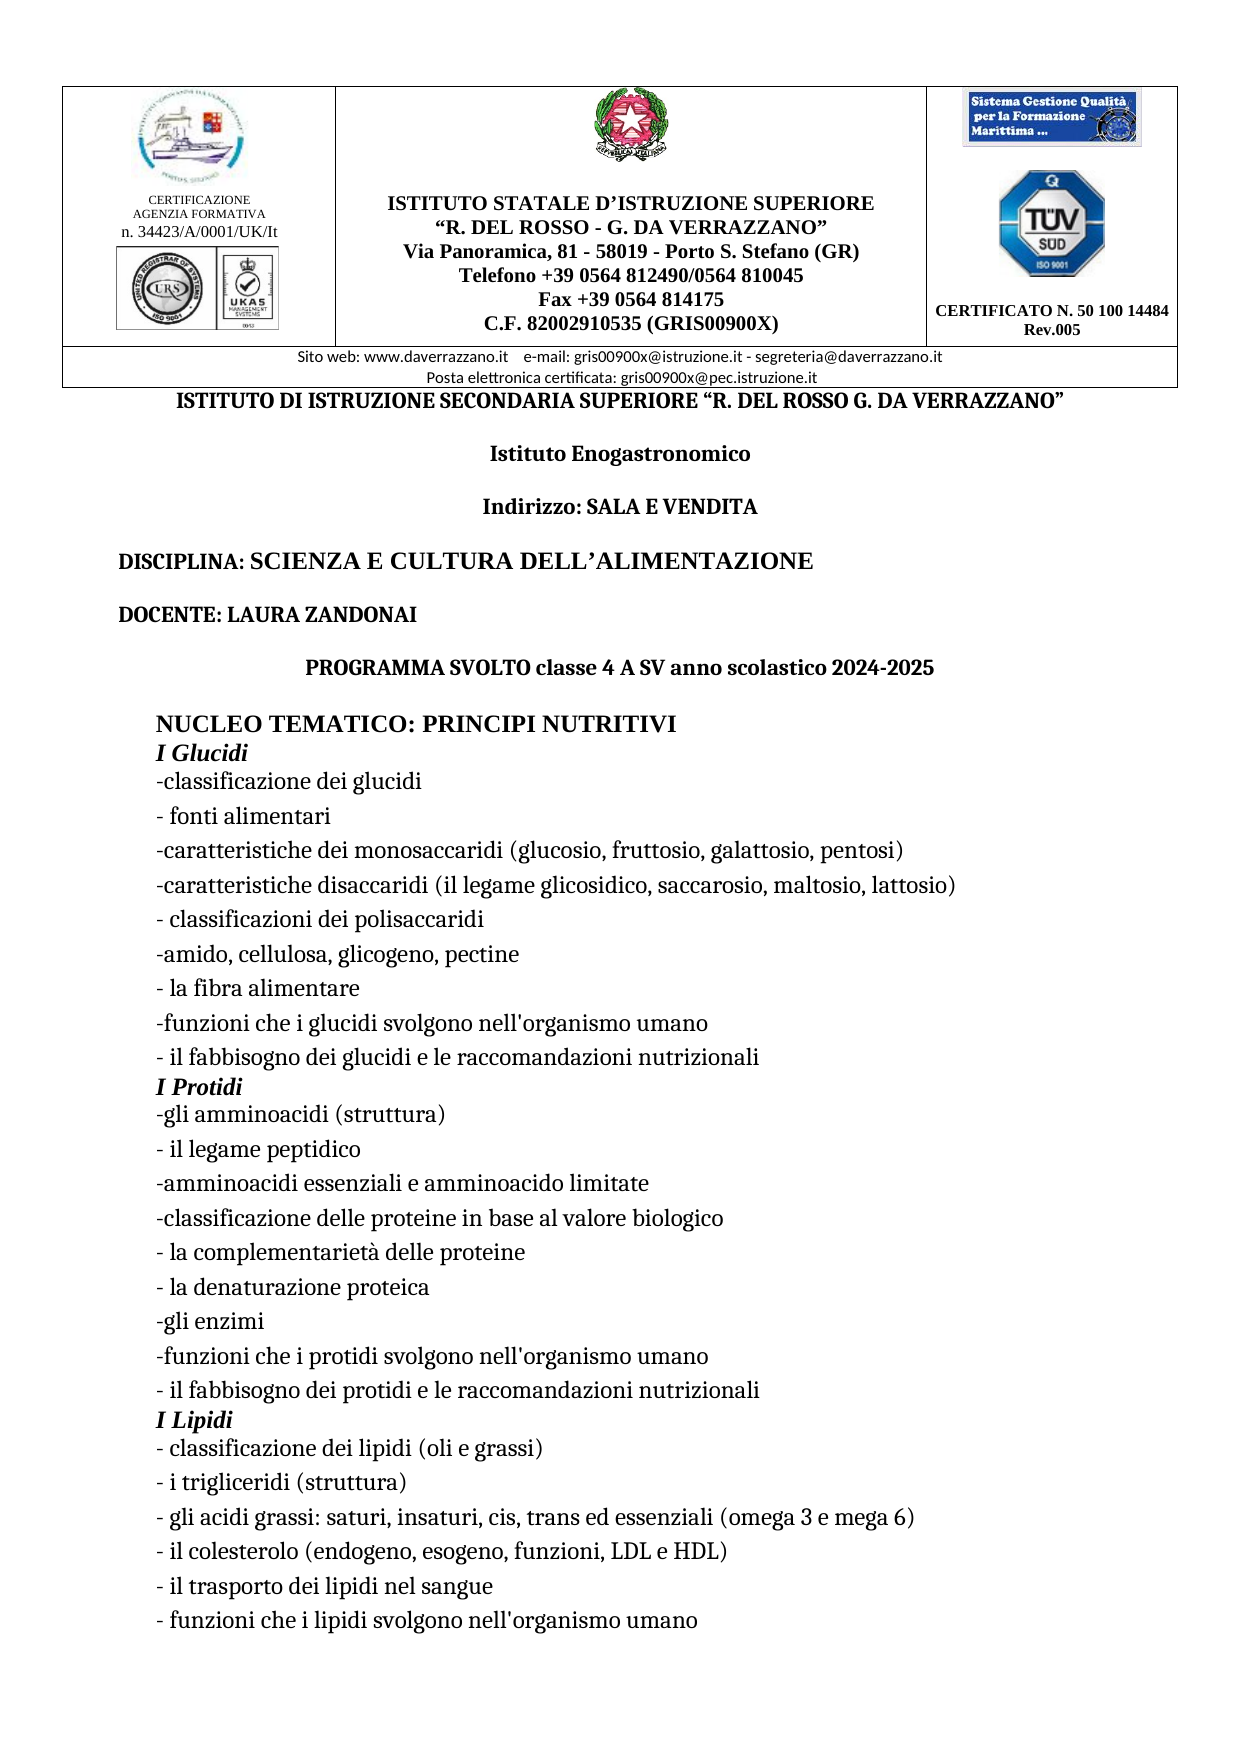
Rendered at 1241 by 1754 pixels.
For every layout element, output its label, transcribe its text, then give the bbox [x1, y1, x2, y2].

text - funzioni che i lipidi svolgono nell'organismo umano [156, 1606, 1122, 1635]
text - la fibra alimentare [156, 974, 1122, 1003]
text -caratteristiche disaccaridi (il legame glicosidico, saccarosio, maltosio, lattosio) [156, 871, 1122, 899]
text - gli acidi grassi: saturi, insaturi, cis, trans ed essenziali (omega 3 e mega 6) [156, 1503, 1122, 1531]
text NUCLEO TEMATICO: PRINCIPI NUTRITIVI [156, 709, 1122, 738]
text I Lipidi [118, 1405, 1122, 1434]
text ISTITUTO DI ISTRUZIONE SECONDARIA SUPERIORE “R. DEL ROSSO G. DA VERRAZZANO” [118, 347, 1122, 387]
text Istituto Enogastronomico [118, 441, 1122, 467]
text PROGRAMMA SVOLTO classe 4 A SV anno scolastico 2024-2025 [118, 654, 1122, 681]
text Indirizzo: SALA E VENDITA [118, 494, 1122, 520]
text - classificazione dei lipidi (oli e grassi) [156, 1434, 1122, 1462]
text - il trasporto dei lipidi nel sangue [156, 1572, 1122, 1600]
text - il fabbisogno dei glucidi e le raccomandazioni nutrizionali [156, 1043, 1122, 1072]
picture [962, 87, 1142, 147]
text - fonti alimentari [156, 802, 1122, 830]
text DOCENTE: LAURA ZANDONAI [118, 602, 1122, 628]
picture [593, 87, 669, 162]
text -classificazione dei glucidi [156, 767, 1122, 796]
text - il legame peptidico [156, 1135, 1122, 1164]
text - la denaturazione proteica [156, 1273, 1122, 1302]
text -amminoacidi essenziali e amminoacido limitate [156, 1169, 1122, 1198]
text -funzioni che i glucidi svolgono nell'organismo umano [156, 1008, 1122, 1037]
text ISTITUTO DI ISTRUZIONE SECONDARIA SUPERIORE “R. DEL ROSSO G. DA VERRAZZANO” [336, 148, 926, 346]
text -caratteristiche dei monosaccaridi (glucosio, fruttosio, galattosio, pentosi) [156, 836, 1122, 865]
picture [998, 170, 1105, 277]
text ISTITUTO DI ISTRUZIONE SECONDARIA SUPERIORE “R. DEL ROSSO G. DA VERRAZZANO” [118, 148, 335, 346]
text -funzioni che i protidi svolgono nell'organismo umano [156, 1342, 1122, 1371]
text -gli enzimi [156, 1307, 1122, 1336]
text -gli amminoacidi (struttura) [156, 1100, 1122, 1129]
text -amido, cellulosa, glicogeno, pectine [156, 939, 1122, 968]
text - il colesterolo (endogeno, esogeno, funzioni, LDL e HDL) [156, 1537, 1122, 1566]
text - il fabbisogno dei protidi e le raccomandazioni nutrizionali [156, 1376, 1122, 1405]
text - classificazioni dei polisaccaridi [156, 905, 1122, 934]
picture [129, 87, 247, 185]
text - i trigliceridi (struttura) [156, 1468, 1122, 1497]
text - la complementarietà delle proteine [156, 1238, 1122, 1267]
text -classificazione delle proteine in base al valore biologico [156, 1204, 1122, 1233]
text I Glucidi [156, 738, 1122, 767]
text ISTITUTO DI ISTRUZIONE SECONDARIA SUPERIORE “R. DEL ROSSO G. DA VERRAZZANO” [118, 388, 1122, 414]
text I Protidi [118, 1072, 1122, 1100]
text DISCIPLINA: SCIENZA E CULTURA DELL’ALIMENTAZIONE [118, 546, 1122, 575]
